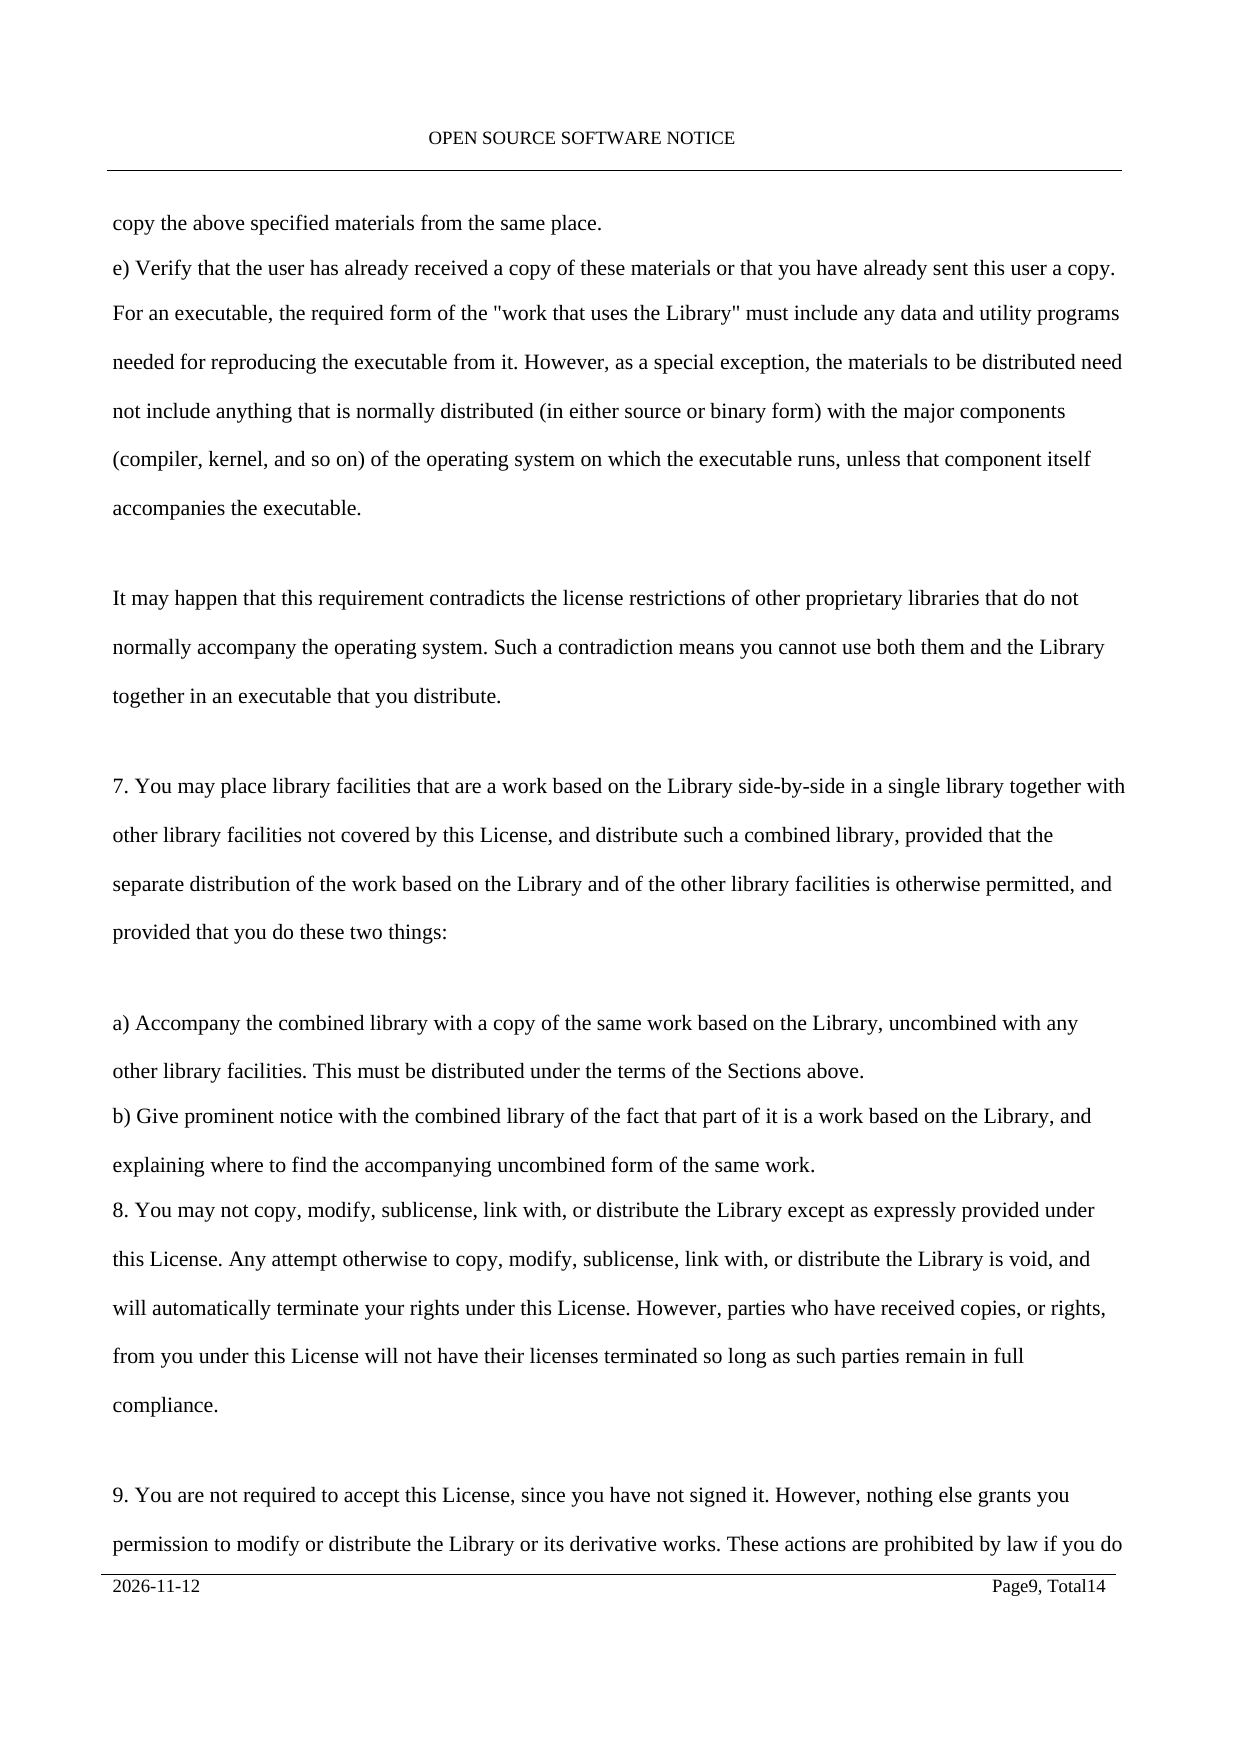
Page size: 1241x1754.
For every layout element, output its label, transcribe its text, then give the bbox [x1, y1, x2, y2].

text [112, 206, 1128, 239]
text 8. You may not copy, modify, sublicense, link with, or distribute the Library except as expressly provided under this License. Any attempt otherwise to copy, modify, sublicense, link with, or distribute the Library is void, and will automatically terminate your rights under this License. However, parties who have received copies, or rights, from you under this License will not have their licenses terminated so long as such parties remain in full compliance. [112, 1194, 1128, 1421]
text e) Verify that the user has already received a copy of these materials or that you have already sent this user a copy. [112, 251, 1128, 284]
text It may happen that this requirement contradicts the license restrictions of other proprietary libraries that do not normally accompany the operating system. Such a contradiction means you cannot use both them and the Library together in an executable that you distribute. [112, 582, 1128, 712]
text b) Give prominent notice with the combined library of the fact that part of it is a work based on the Library, and explaining where to find the accompanying uncombined form of the same work. [112, 1100, 1128, 1181]
text a) Accompany the combined library with a copy of the same work based on the Library, uncombined with any other library facilities. This must be distributed under the terms of the Sections above. [112, 1006, 1128, 1087]
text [112, 1479, 1128, 1560]
text For an executable, the required form of the "work that uses the Library" must include any data and utility programs needed for reproducing the executable from it. However, as a special exception, the materials to be distributed need not include anything that is normally distributed (in either source or binary form) with the major components (compiler, kernel, and so on) of the operating system on which the executable runs, unless that component itself accompanies the executable. [112, 297, 1128, 524]
text 7. You may place library facilities that are a work based on the Library side-by-side in a single library together with other library facilities not covered by this License, and distribute such a combined library, provided that the separate distribution of the work based on the Library and of the other library facilities is otherwise permitted, and provided that you do these two things: [112, 769, 1128, 948]
